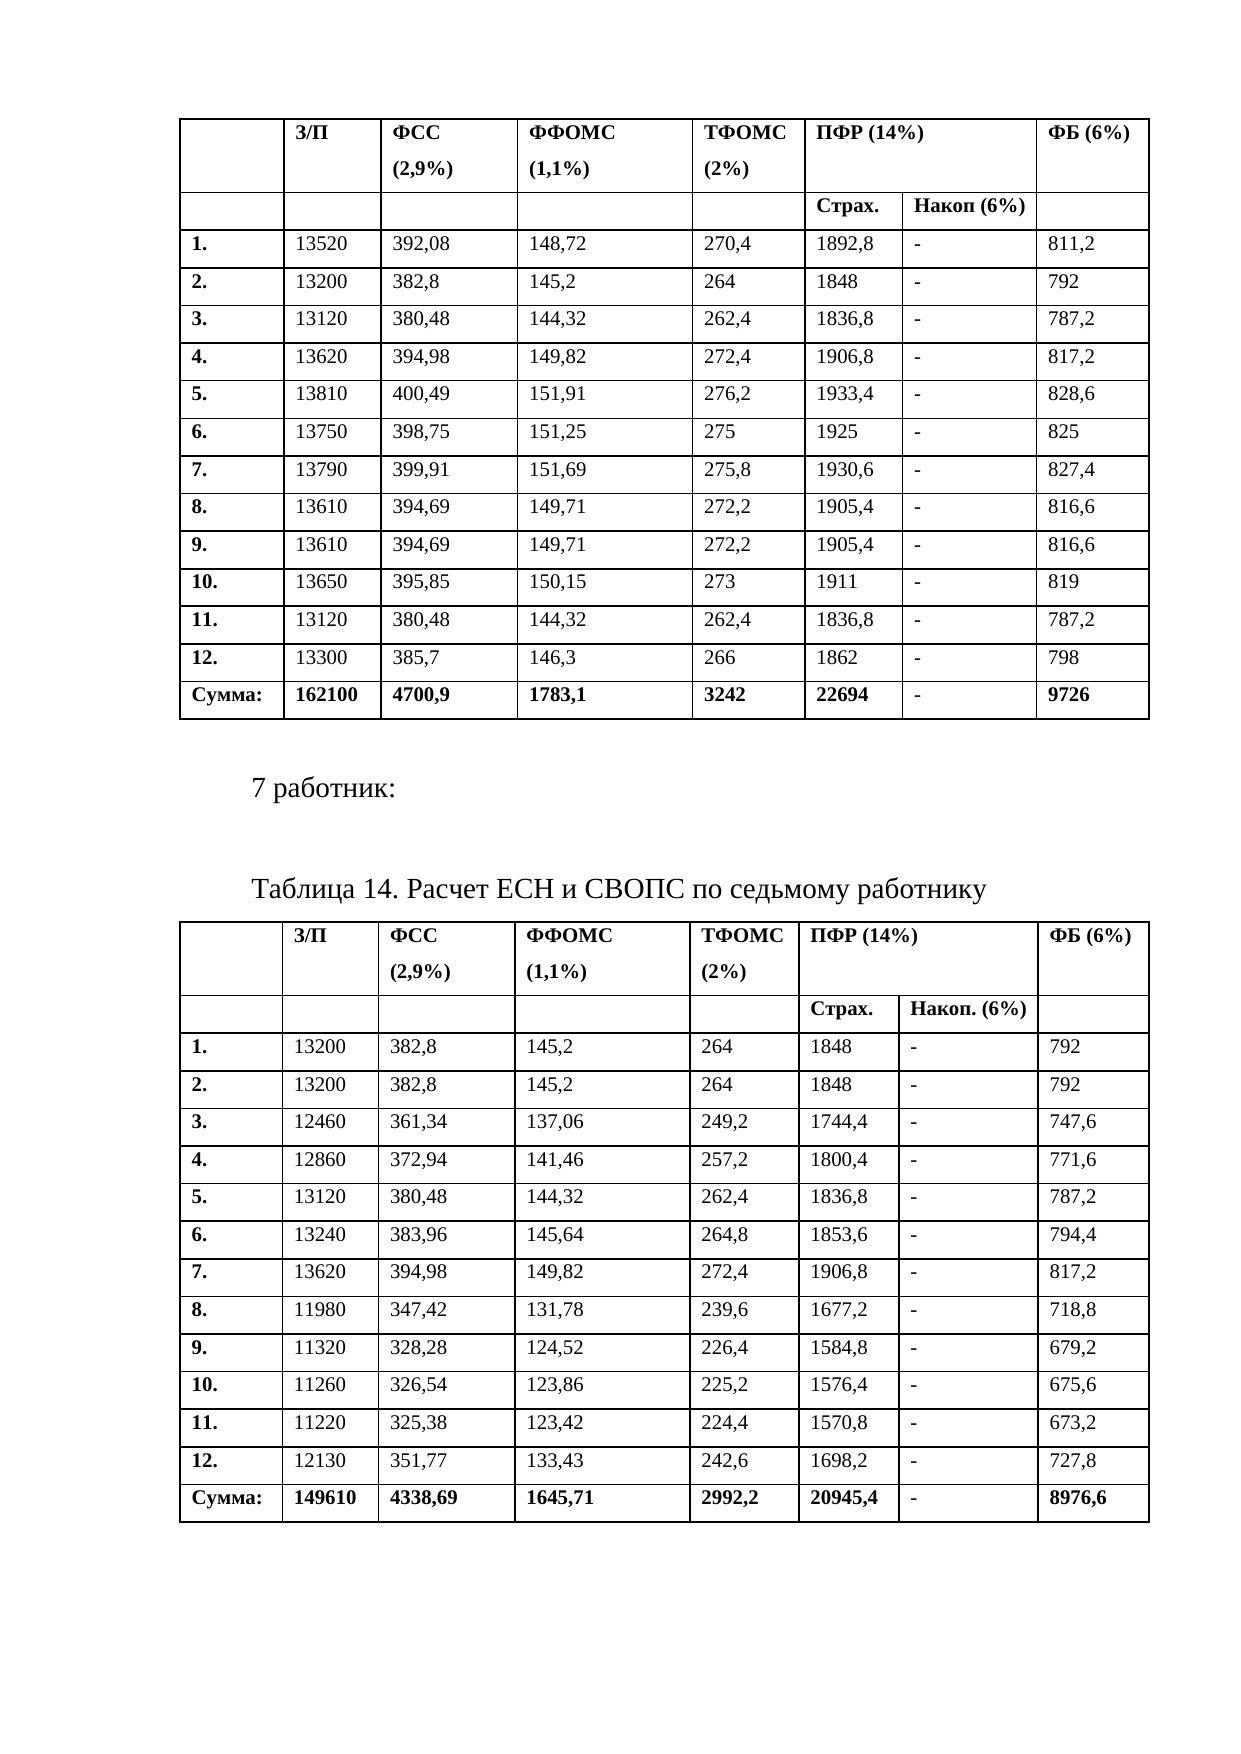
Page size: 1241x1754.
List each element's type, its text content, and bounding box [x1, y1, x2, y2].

table_cell 242,6 [691, 1448, 798, 1483]
table_cell 395,85 [382, 570, 517, 605]
table_cell [1037, 193, 1148, 229]
table_cell 1905,4 [806, 532, 902, 568]
table_cell 10. [181, 1372, 282, 1408]
table_cell 144,32 [518, 607, 692, 643]
table_cell 148,72 [518, 231, 692, 267]
text Таблица 14. Расчет ЕСН и СВОПС по седьмому работнику [177, 871, 1152, 904]
table_cell 3. [181, 1109, 282, 1145]
table_cell 13620 [285, 344, 380, 380]
table_header ПФР (14%) [806, 120, 1036, 192]
table_cell 819 [1037, 570, 1148, 605]
table_cell 816,6 [1037, 532, 1148, 568]
table_cell 13610 [285, 494, 380, 530]
table_cell 1925 [806, 419, 902, 455]
table_cell - [900, 1448, 1037, 1483]
table_cell 13750 [285, 419, 380, 455]
table_cell 1848 [806, 269, 902, 304]
table_cell 1584,8 [800, 1335, 898, 1371]
text 7 работник: [177, 770, 1152, 804]
table_cell 13620 [283, 1260, 378, 1296]
table_cell 325,38 [379, 1410, 514, 1446]
table_cell 224,4 [691, 1410, 798, 1446]
table_cell 792 [1039, 1072, 1148, 1107]
table_cell 361,34 [379, 1109, 514, 1145]
table_cell 262,4 [693, 306, 804, 342]
table_cell 1783,1 [518, 682, 692, 718]
table_cell - [900, 1147, 1037, 1183]
table_cell 151,69 [518, 457, 692, 493]
table_cell 394,98 [379, 1260, 514, 1296]
table_cell [283, 996, 378, 1032]
table_cell [181, 996, 282, 1032]
table_cell [181, 193, 283, 229]
table_cell - [900, 1410, 1037, 1446]
table_header З/П [283, 923, 378, 995]
table_cell 1836,8 [800, 1184, 898, 1220]
table_cell 794,4 [1039, 1222, 1148, 1258]
table_cell 272,4 [693, 344, 804, 380]
table_cell 13240 [283, 1222, 378, 1258]
table_cell 1836,8 [806, 306, 902, 342]
table_cell 394,69 [382, 494, 517, 530]
table_cell - [903, 381, 1036, 417]
table_cell 4338,69 [379, 1485, 514, 1521]
table_cell 1836,8 [806, 607, 902, 643]
table_cell 1905,4 [806, 494, 902, 530]
table_cell 272,4 [691, 1260, 798, 1296]
table_cell 4. [181, 1147, 282, 1183]
table_cell 137,06 [516, 1109, 689, 1145]
table_cell - [903, 570, 1036, 605]
table_cell 1. [181, 231, 283, 267]
table_header ФФОМС (1,1%) [516, 923, 689, 995]
table_cell 1853,6 [800, 1222, 898, 1258]
table_cell - [903, 682, 1036, 718]
table_cell 144,32 [518, 306, 692, 342]
table_cell 275,8 [693, 457, 804, 493]
table_cell 1862 [806, 645, 902, 681]
table_cell 1744,4 [800, 1109, 898, 1145]
table_cell 383,96 [379, 1222, 514, 1258]
table_cell 275 [693, 419, 804, 455]
table_cell 1576,4 [800, 1372, 898, 1408]
table_cell 394,69 [382, 532, 517, 568]
table_cell 400,49 [382, 381, 517, 417]
table_cell 1677,2 [800, 1297, 898, 1333]
table_cell 5. [181, 1184, 282, 1220]
table_cell 5. [181, 381, 283, 417]
table_cell - [903, 231, 1036, 267]
table_cell 11. [181, 607, 283, 643]
table_cell 372,94 [379, 1147, 514, 1183]
table_cell 151,25 [518, 419, 692, 455]
table_cell 399,91 [382, 457, 517, 493]
table_cell - [903, 607, 1036, 643]
table_cell 151,91 [518, 381, 692, 417]
table_cell 817,2 [1039, 1260, 1148, 1296]
table_cell 7. [181, 1260, 282, 1296]
table_cell 4. [181, 344, 283, 380]
table_header ТФОМС (2%) [691, 923, 798, 995]
table_header [181, 120, 283, 192]
table_cell Сумма: [181, 1485, 282, 1521]
table_cell 2. [181, 269, 283, 304]
table_cell 392,08 [382, 231, 517, 267]
table_cell 3242 [693, 682, 804, 718]
table_cell 347,42 [379, 1297, 514, 1333]
table_cell 22694 [806, 682, 902, 718]
table_cell 1911 [806, 570, 902, 605]
table_cell 4700,9 [382, 682, 517, 718]
table_cell [693, 193, 804, 229]
table_cell 276,2 [693, 381, 804, 417]
table_header ТФОМС (2%) [693, 120, 804, 192]
table_cell 266 [693, 645, 804, 681]
table_cell - [900, 1109, 1037, 1145]
table_cell 1933,4 [806, 381, 902, 417]
table_cell 146,3 [518, 645, 692, 681]
table_cell 1848 [800, 1072, 898, 1107]
table_cell 11320 [283, 1335, 378, 1371]
table_cell 2. [181, 1072, 282, 1107]
table_cell 144,32 [516, 1184, 689, 1220]
table_cell 382,8 [379, 1034, 514, 1070]
table_cell 827,4 [1037, 457, 1148, 493]
table_cell 123,42 [516, 1410, 689, 1446]
table_cell 1906,8 [800, 1260, 898, 1296]
table_cell 13610 [285, 532, 380, 568]
table_cell - [900, 1034, 1037, 1070]
table_header ПФР (14%) [800, 923, 1037, 995]
table_cell 13120 [285, 306, 380, 342]
table_cell [382, 193, 517, 229]
table_cell [691, 996, 798, 1032]
table_cell 1906,8 [806, 344, 902, 380]
table_cell - [900, 1184, 1037, 1220]
table_cell 13200 [283, 1072, 378, 1107]
table_cell 382,8 [382, 269, 517, 304]
table_cell - [900, 1072, 1037, 1107]
table_cell 272,2 [693, 494, 804, 530]
table_cell 1570,8 [800, 1410, 898, 1446]
table_cell 6. [181, 419, 283, 455]
table_cell - [900, 1335, 1037, 1371]
table_cell 12. [181, 1448, 282, 1483]
table_cell 262,4 [691, 1184, 798, 1220]
table_cell 226,4 [691, 1335, 798, 1371]
table_cell 13200 [285, 269, 380, 304]
table_cell Накоп (6%) [903, 193, 1036, 229]
table_cell 12860 [283, 1147, 378, 1183]
table_cell 133,43 [516, 1448, 689, 1483]
table_cell - [900, 1260, 1037, 1296]
table_cell 145,2 [516, 1072, 689, 1107]
table_cell 718,8 [1039, 1297, 1148, 1333]
table_cell 380,48 [382, 306, 517, 342]
table_cell 131,78 [516, 1297, 689, 1333]
table_cell - [900, 1485, 1037, 1521]
table_header ФФОМС (1,1%) [518, 120, 692, 192]
table_cell - [900, 1222, 1037, 1258]
table_cell 264 [691, 1072, 798, 1107]
table_cell 239,6 [691, 1297, 798, 1333]
table_cell 9726 [1037, 682, 1148, 718]
table_header ФБ (6%) [1037, 120, 1148, 192]
table_cell 792 [1037, 269, 1148, 304]
table_cell 273 [693, 570, 804, 605]
table_cell Накоп. (6%) [900, 996, 1037, 1032]
table_cell 828,6 [1037, 381, 1148, 417]
table_cell 787,2 [1039, 1184, 1148, 1220]
table_cell 326,54 [379, 1372, 514, 1408]
table_cell 817,2 [1037, 344, 1148, 380]
table_cell - [900, 1372, 1037, 1408]
table_cell 792 [1039, 1034, 1148, 1070]
table_cell 149,71 [518, 532, 692, 568]
table_cell [516, 996, 689, 1032]
table_cell 8. [181, 1297, 282, 1333]
table_cell 257,2 [691, 1147, 798, 1183]
table_cell 13650 [285, 570, 380, 605]
table_cell 7. [181, 457, 283, 493]
table_cell 13810 [285, 381, 380, 417]
table_cell 13120 [283, 1184, 378, 1220]
table_cell - [903, 419, 1036, 455]
table_cell 1930,6 [806, 457, 902, 493]
table_cell [518, 193, 692, 229]
table_cell 249,2 [691, 1109, 798, 1145]
table_cell 675,6 [1039, 1372, 1148, 1408]
table_cell 3. [181, 306, 283, 342]
table_cell 162100 [285, 682, 380, 718]
table_cell 272,2 [693, 532, 804, 568]
table_cell 11220 [283, 1410, 378, 1446]
table_cell 264 [691, 1034, 798, 1070]
table_cell 123,86 [516, 1372, 689, 1408]
table_cell 328,28 [379, 1335, 514, 1371]
table_cell Сумма: [181, 682, 283, 718]
table_cell 1800,4 [800, 1147, 898, 1183]
table_cell 11980 [283, 1297, 378, 1333]
table_cell 13520 [285, 231, 380, 267]
table_cell 141,46 [516, 1147, 689, 1183]
table_cell 149610 [283, 1485, 378, 1521]
table_cell 679,2 [1039, 1335, 1148, 1371]
table_cell 380,48 [379, 1184, 514, 1220]
table_cell 12460 [283, 1109, 378, 1145]
table_cell - [903, 344, 1036, 380]
table_cell 9. [181, 1335, 282, 1371]
table_cell 149,82 [516, 1260, 689, 1296]
table_cell 8976,6 [1039, 1485, 1148, 1521]
table_cell 20945,4 [800, 1485, 898, 1521]
table_cell 2992,2 [691, 1485, 798, 1521]
table_cell - [903, 457, 1036, 493]
table_cell - [903, 269, 1036, 304]
table_cell 149,71 [518, 494, 692, 530]
table_cell 727,8 [1039, 1448, 1148, 1483]
table_cell 816,6 [1037, 494, 1148, 530]
table_cell [285, 193, 380, 229]
table_cell 9. [181, 532, 283, 568]
table_cell 787,2 [1037, 306, 1148, 342]
table_cell Страх. [800, 996, 898, 1032]
table_cell 1698,2 [800, 1448, 898, 1483]
table_header [181, 923, 282, 995]
table_header ФСС (2,9%) [382, 120, 517, 192]
table_cell 1892,8 [806, 231, 902, 267]
table_cell 150,15 [518, 570, 692, 605]
table_cell - [903, 494, 1036, 530]
table_cell 380,48 [382, 607, 517, 643]
table_cell 747,6 [1039, 1109, 1148, 1145]
table_header З/П [285, 120, 380, 192]
table_cell 398,75 [382, 419, 517, 455]
table_cell 145,2 [516, 1034, 689, 1070]
table_cell 798 [1037, 645, 1148, 681]
table_cell - [903, 306, 1036, 342]
table_cell 264 [693, 269, 804, 304]
table_cell 124,52 [516, 1335, 689, 1371]
table_cell 811,2 [1037, 231, 1148, 267]
table_cell 11. [181, 1410, 282, 1446]
table_cell 10. [181, 570, 283, 605]
table_cell 262,4 [693, 607, 804, 643]
table_cell 145,2 [518, 269, 692, 304]
table_cell 13300 [285, 645, 380, 681]
table_cell 11260 [283, 1372, 378, 1408]
table_cell 673,2 [1039, 1410, 1148, 1446]
table_cell Страх. [806, 193, 902, 229]
table_cell [379, 996, 514, 1032]
table_cell 149,82 [518, 344, 692, 380]
table_header ФСС (2,9%) [379, 923, 514, 995]
table_cell 6. [181, 1222, 282, 1258]
table_cell 145,64 [516, 1222, 689, 1258]
table_cell - [903, 645, 1036, 681]
table_header ФБ (6%) [1039, 923, 1148, 995]
table_cell 787,2 [1037, 607, 1148, 643]
table_cell 1645,71 [516, 1485, 689, 1521]
table_cell 1. [181, 1034, 282, 1070]
table_cell 382,8 [379, 1072, 514, 1107]
table_cell 264,8 [691, 1222, 798, 1258]
table_cell 771,6 [1039, 1147, 1148, 1183]
table_cell 8. [181, 494, 283, 530]
table_cell 394,98 [382, 344, 517, 380]
table_cell - [903, 532, 1036, 568]
table_cell [1039, 996, 1148, 1032]
table_cell 225,2 [691, 1372, 798, 1408]
table_cell 351,77 [379, 1448, 514, 1483]
table_cell 825 [1037, 419, 1148, 455]
table_cell 12130 [283, 1448, 378, 1483]
table_cell 270,4 [693, 231, 804, 267]
table_cell - [900, 1297, 1037, 1333]
table_cell 385,7 [382, 645, 517, 681]
table_cell 13120 [285, 607, 380, 643]
table_cell 1848 [800, 1034, 898, 1070]
table_cell 13790 [285, 457, 380, 493]
table_cell 12. [181, 645, 283, 681]
table_cell 13200 [283, 1034, 378, 1070]
